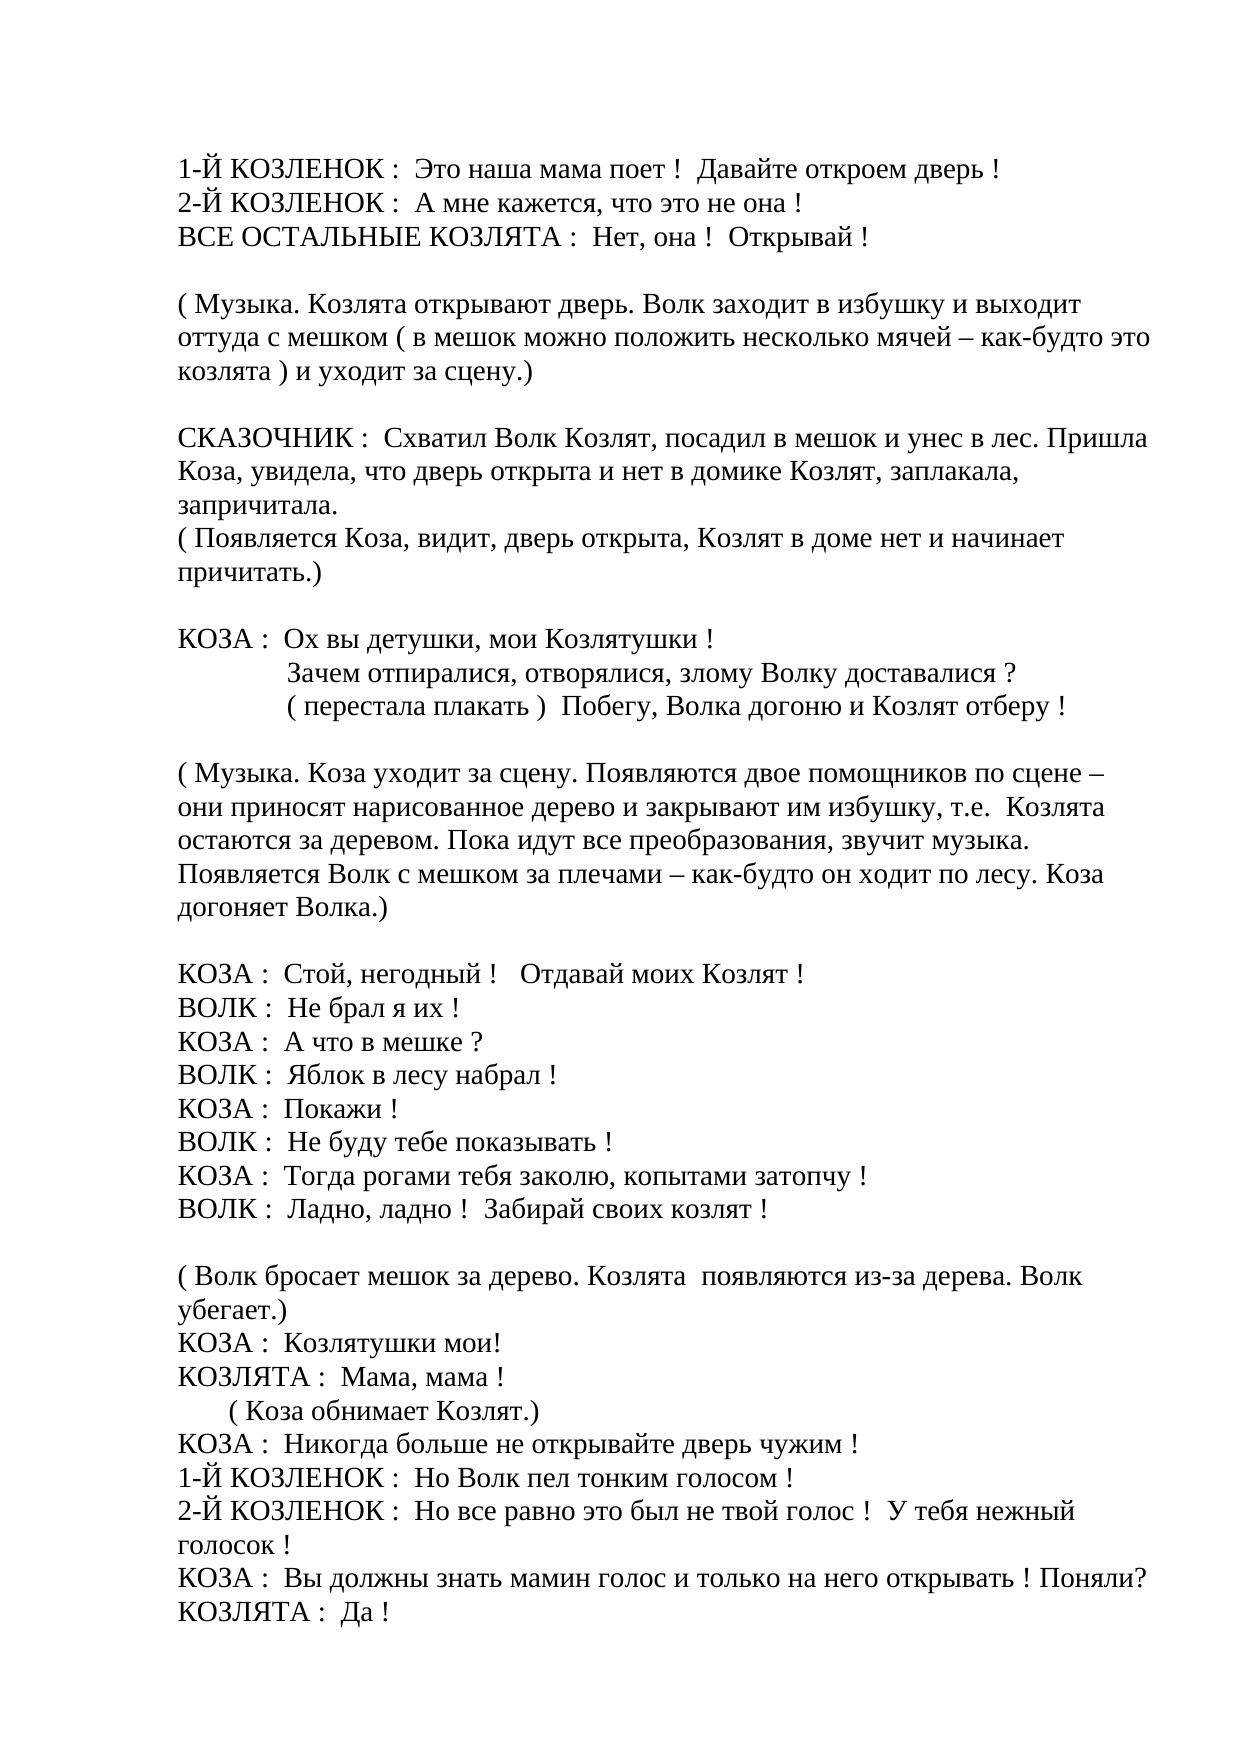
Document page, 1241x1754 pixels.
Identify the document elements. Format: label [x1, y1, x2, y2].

text [177, 118, 1152, 1627]
